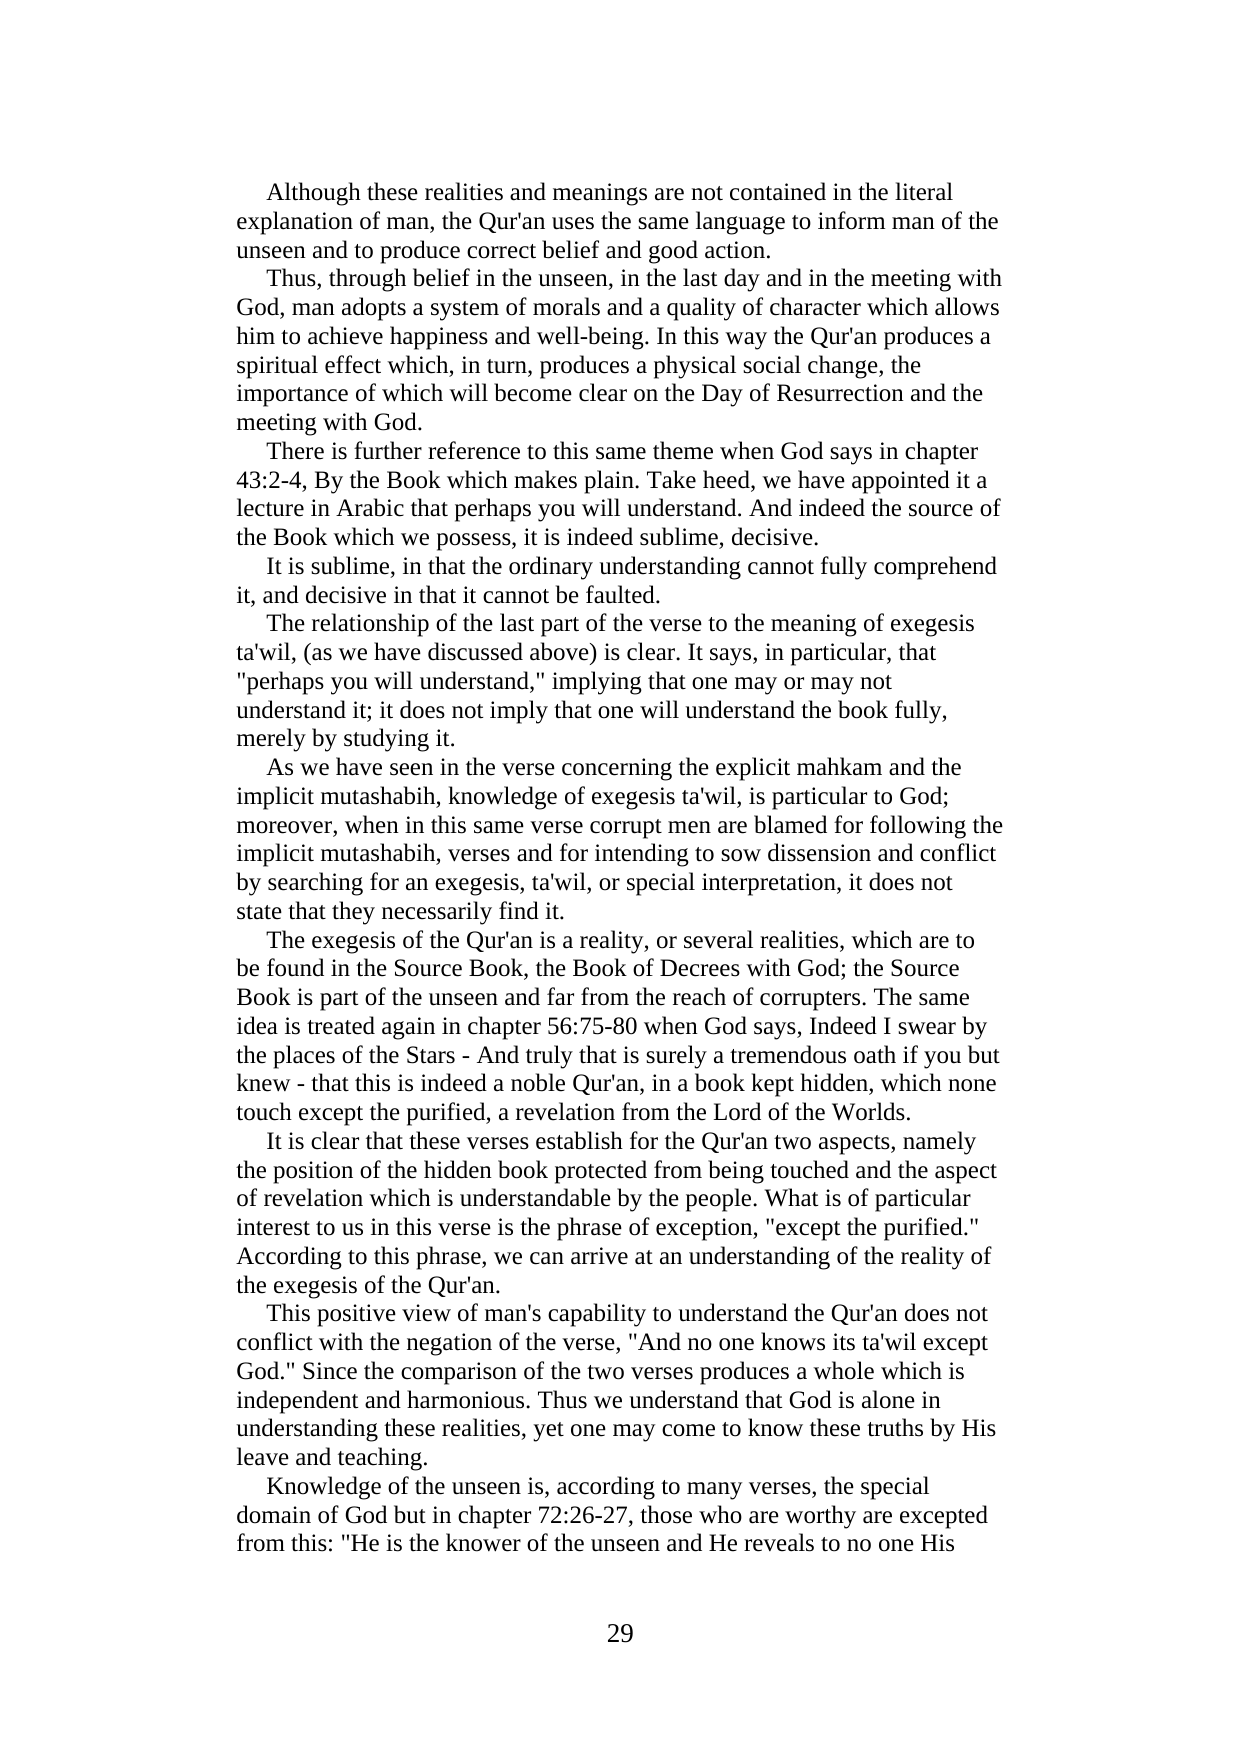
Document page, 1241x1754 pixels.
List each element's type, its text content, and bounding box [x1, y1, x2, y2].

text The exegesis of the Qur'an is a reality, or several realities, which are to be found in the Source Book, the Book of Decrees with God; the Source Book is part of the unseen and far from the reach of corrupters. The same idea is treated again in chapter 56:75-80 when God says, Indeed I swear by the places of the Stars - And truly that is surely a tremendous oath if you but knew - that this is indeed a noble Qur'an, in a book kept hidden, which none touch except the purified, a revelation from the Lord of the Worlds. [236, 925, 1004, 1126]
text It is sublime, in that the ordinary understanding cannot fully comprehend it, and decisive in that it cannot be faulted. [236, 551, 1004, 608]
text Thus, through belief in the unseen, in the last day and in the meeting with God, man adopts a system of morals and a quality of character which allows him to achieve happiness and well-being. In this way the Qur'an produces a spiritual effect which, in turn, produces a physical social change, the importance of which will become clear on the Day of Resurrection and the meeting with God. [236, 263, 1004, 436]
text The relationship of the last part of the verse to the meaning of exegesis ta'wil, (as we have discussed above) is clear. It says, in particular, that "perhaps you will understand," implying that one may or may not understand it; it does not imply that one will understand the book fully, merely by studying it. [236, 608, 1004, 752]
text Although these realities and meanings are not contained in the literal explanation of man, the Qur'an uses the same language to inform man of the unseen and to produce correct belief and good action. [236, 177, 1004, 263]
text As we have seen in the verse concerning the explicit mahkam and the implicit mutashabih, knowledge of exegesis ta'wil, is particular to God; moreover, when in this same verse corrupt men are blamed for following the implicit mutashabih, verses and for intending to sow dissension and conflict by searching for an exegesis, ta'wil, or special interpretation, it does not state that they necessarily find it. [236, 752, 1004, 925]
text This positive view of man's capability to understand the Qur'an does not conflict with the negation of the verse, "And no one knows its ta'wil except God." Since the comparison of the two verses produces a whole which is independent and harmonious. Thus we understand that God is alone in understanding these realities, yet one may come to know these truths by His leave and teaching. [236, 1298, 1004, 1471]
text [236, 1471, 1004, 1557]
text There is further reference to this same theme when God says in chapter 43:2-4, By the Book which makes plain. Take heed, we have appointed it a lecture in Arabic that perhaps you will understand. And indeed the source of the Book which we possess, it is indeed sublime, decisive. [236, 436, 1004, 551]
text It is clear that these verses establish for the Qur'an two aspects, namely the position of the hidden book protected from being touched and the aspect of revelation which is understandable by the people. What is of particular interest to us in this verse is the phrase of exception, "except the purified." According to this phrase, we can arrive at an understanding of the reality of the exegesis of the Qur'an. [236, 1126, 1004, 1298]
